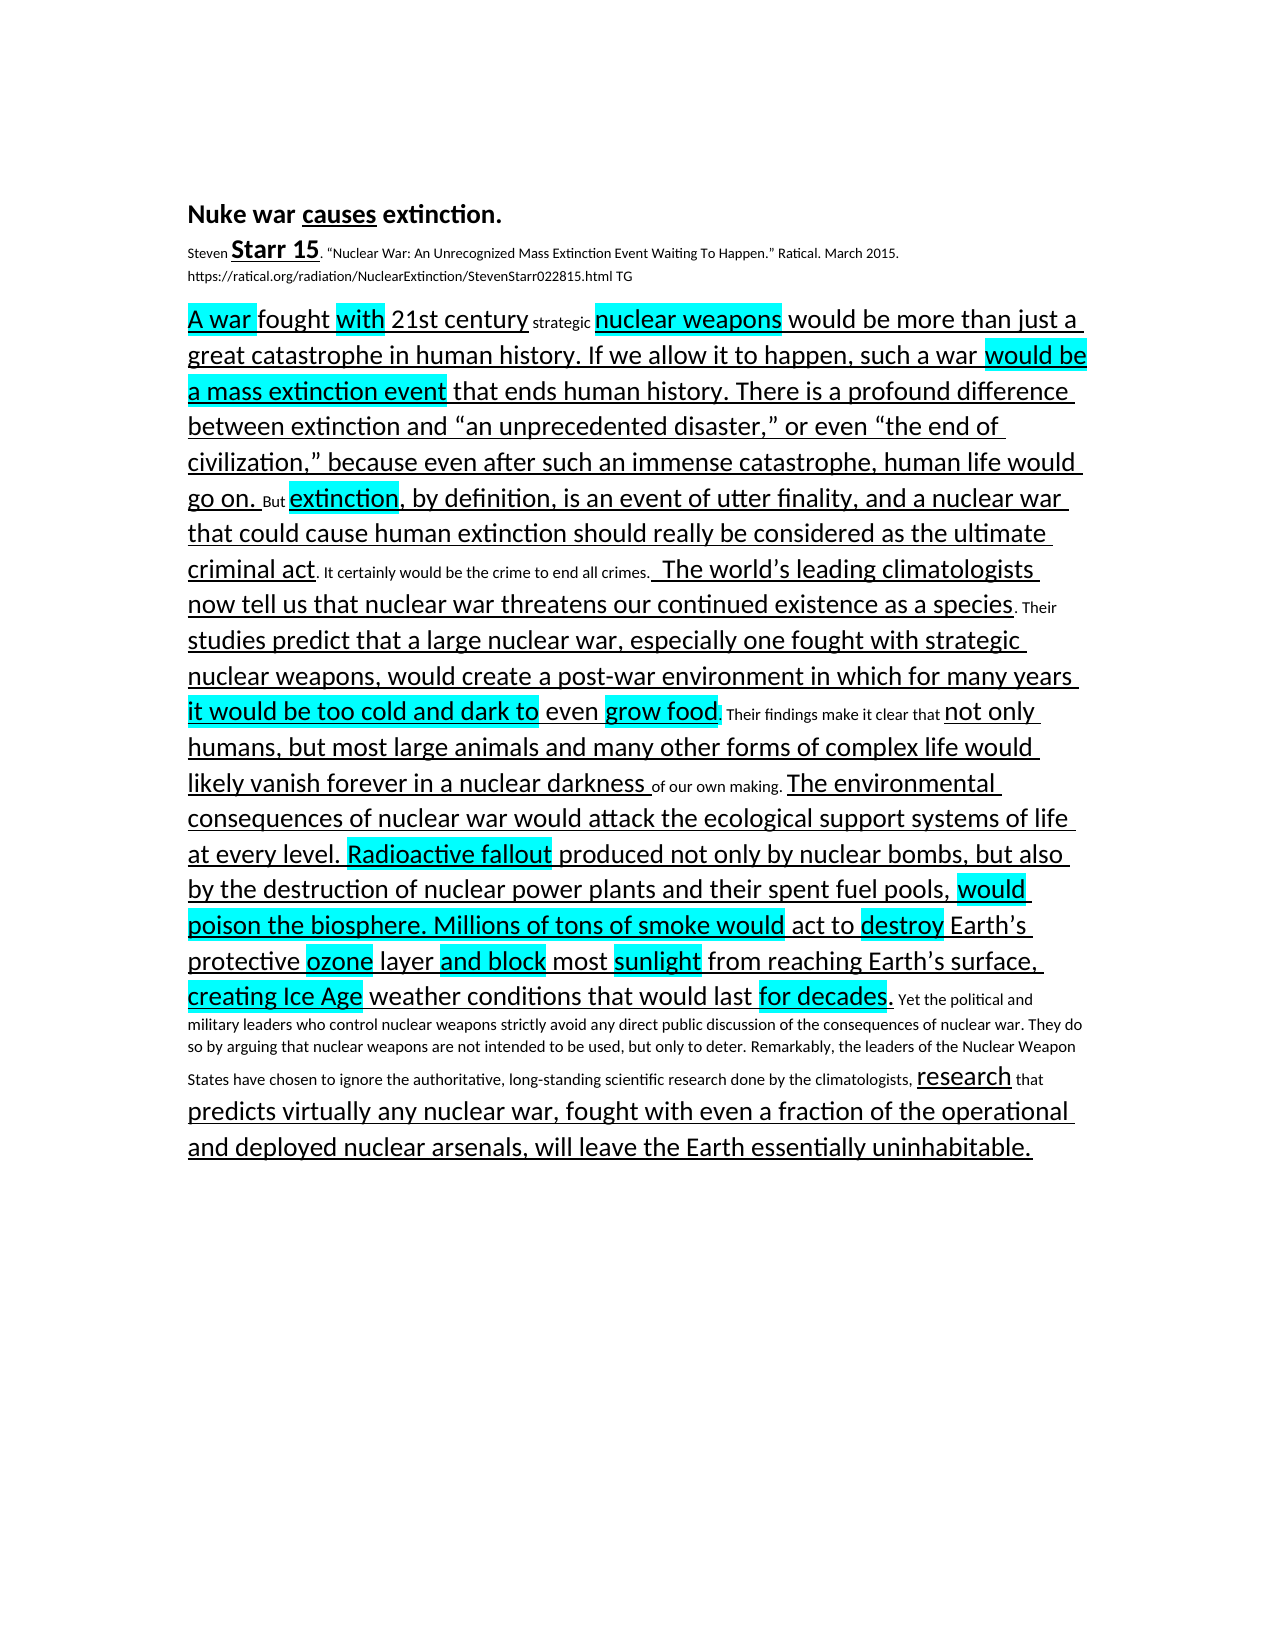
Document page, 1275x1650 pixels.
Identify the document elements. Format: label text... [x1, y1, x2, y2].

subtitle Nuke war causes extinction. [187, 197, 1087, 230]
text Steven Starr 15. “Nuclear War: An Unrecognized Mass Extinction Event Waiting To Happen.” Ratical. March 2015. https://ratical.org/radiation/NuclearExtinction/StevenStarr022815.html TG [187, 232, 1087, 285]
text A war fought with 21st century strategic nuclear weapons would be more than just a great catastrophe in human history. If we allow it to happen, such a war would be a mass extinction event that ends human history. There is a profound difference between extinction and “an unprecedented disaster,” or even “the end of civilization,” because even after such an immense catastrophe, human life would go on. But extinction, by definition, is an event of utter finality, and a nuclear war that could cause human extinction should really be considered as the ultimate criminal act. It certainly would be the crime to end all crimes. The world’s leading climatologists now tell us that nuclear war threatens our continued existence as a species. Their studies predict that a large nuclear war, especially one fought with strategic nuclear weapons, would create a post-war environment in which for many years it would be too cold and dark to even grow food. Their findings make it clear that not only humans, but most large animals and many other forms of complex life would likely vanish forever in a nuclear darkness of our own making. The environmental consequences of nuclear war would attack the ecological support systems of life at every level. Radioactive fallout produced not only by nuclear bombs, but also by the destruction of nuclear power plants and their spent fuel pools, would poison the biosphere. Millions of tons of smoke would act to destroy Earth’s protective ozone layer and block most sunlight from reaching Earth’s surface, creating Ice Age weather conditions that would last for decades. Yet the political and military leaders who control nuclear weapons strictly avoid any direct public discussion of the consequences of nuclear war. They do so by arguing that nuclear weapons are not intended to be used, but only to deter. Remarkably, the leaders of the Nuclear Weapon States have chosen to ignore the authoritative, long-standing scientific research done by the climatologists, research that predicts virtually any nuclear war, fought with even a fraction of the operational and deployed nuclear arsenals, will leave the Earth essentially uninhabitable. [187, 367, 1087, 1163]
